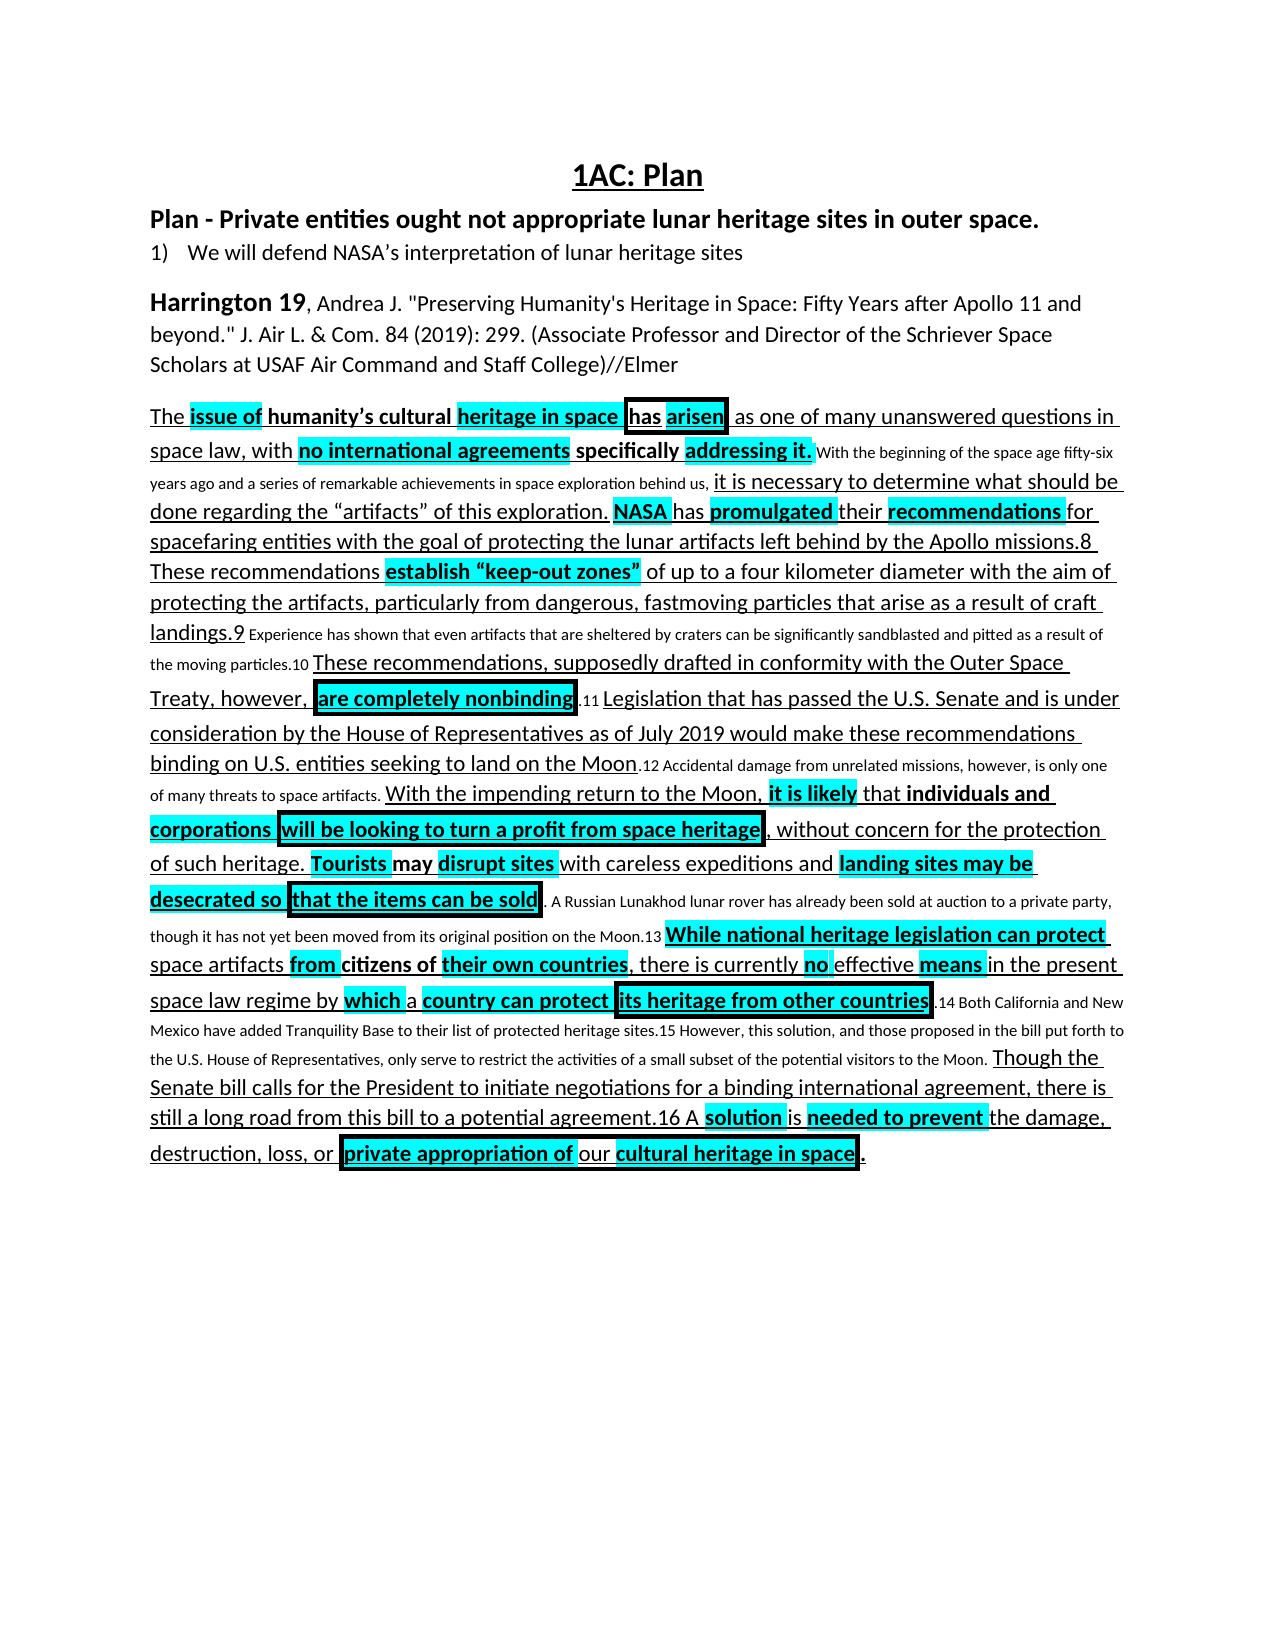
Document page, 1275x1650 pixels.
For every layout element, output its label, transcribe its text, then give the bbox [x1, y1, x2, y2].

text Harrington 19, Andrea J. "Preserving Humanity's Heritage in Space: Fifty Years after Apollo 11 and beyond." J. Air L. & Com. 84 (2019): 299. (Associate Professor and Director of the Schriever Space Scholars at USAF Air Command and Staff College)//Elmer [150, 285, 1125, 378]
subtitle 1AC: Plan [150, 154, 1125, 195]
list We will defend NASA’s interpretation of lunar heritage sites [150, 238, 1125, 266]
subtitle Plan - Private entities ought not appropriate lunar heritage sites in outer space. [150, 202, 1125, 235]
text The issue of humanity’s cultural heritage in space has arisen as one of many unanswered questions in space law, with no international agreements specifically addressing it. With the beginning of the space age fifty-six years ago and a series of remarkable achievements in space exploration behind us, it is necessary to determine what should be done regarding the “artifacts” of this exploration. NASA has promulgated their recommendations for spacefaring entities with the goal of protecting the lunar artifacts left behind by the Apollo missions.8 These recommendations establish “keep-out zones” of up to a four kilometer diameter with the aim of protecting the artifacts, particularly from dangerous, fastmoving particles that arise as a result of craft landings.9 Experience has shown that even artifacts that are sheltered by craters can be significantly sandblasted and pitted as a result of the moving particles.10 These recommendations, supposedly drafted in conformity with the Outer Space Treaty, however, are completely nonbinding.11 Legislation that has passed the U.S. Senate and is under consideration by the House of Representatives as of July 2019 would make these recommendations binding on U.S. entities seeking to land on the Moon.12 Accidental damage from unrelated missions, however, is only one of many threats to space artifacts. With the impending return to the Moon, it is likely that individuals and corporations will be looking to turn a profit from space heritage, without concern for the protection of such heritage. Tourists may disrupt sites with careless expeditions and landing sites may be desecrated so that the items can be sold. A Russian Lunakhod lunar rover has already been sold at auction to a private party, though it has not yet been moved from its original position on the Moon.13 While national heritage legislation can protect space artifacts from citizens of their own countries, there is currently no effective means in the present space law regime by which a country can protect its heritage from other countries.14 Both California and New Mexico have added Tranquility Base to their list of protected heritage sites.15 However, this solution, and those proposed in the bill put forth to the U.S. House of Representatives, only serve to restrict the activities of a small subset of the potential visitors to the Moon. Though the Senate bill calls for the President to initiate negotiations for a binding international agreement, there is still a long road from this bill to a potential agreement.16 A solution is needed to prevent the damage, destruction, loss, or private appropriation of our cultural heritage in space. [150, 397, 1125, 1171]
